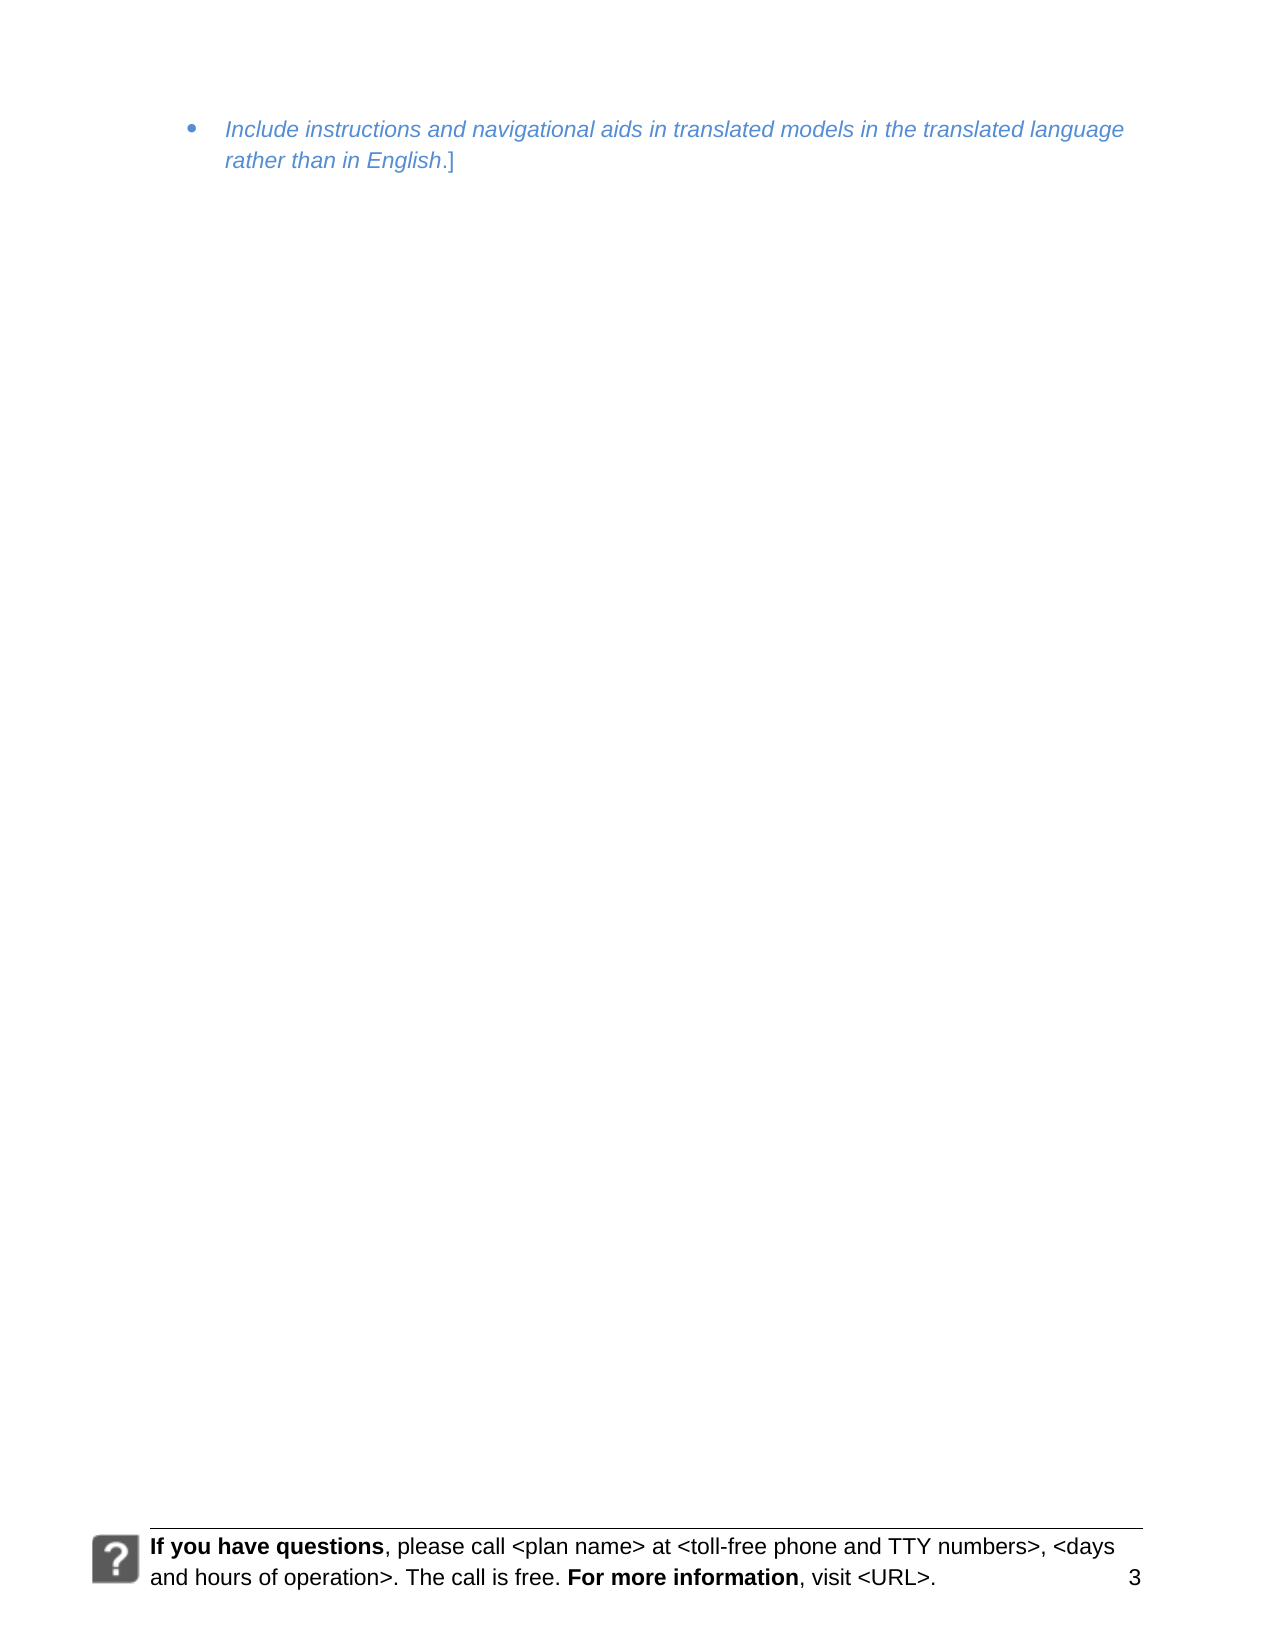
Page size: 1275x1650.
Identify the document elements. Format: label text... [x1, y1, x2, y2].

picture [92, 1534, 141, 1585]
list Include instructions and navigational aids in translated models in the translated language rather than in English.] [187, 112, 1143, 175]
